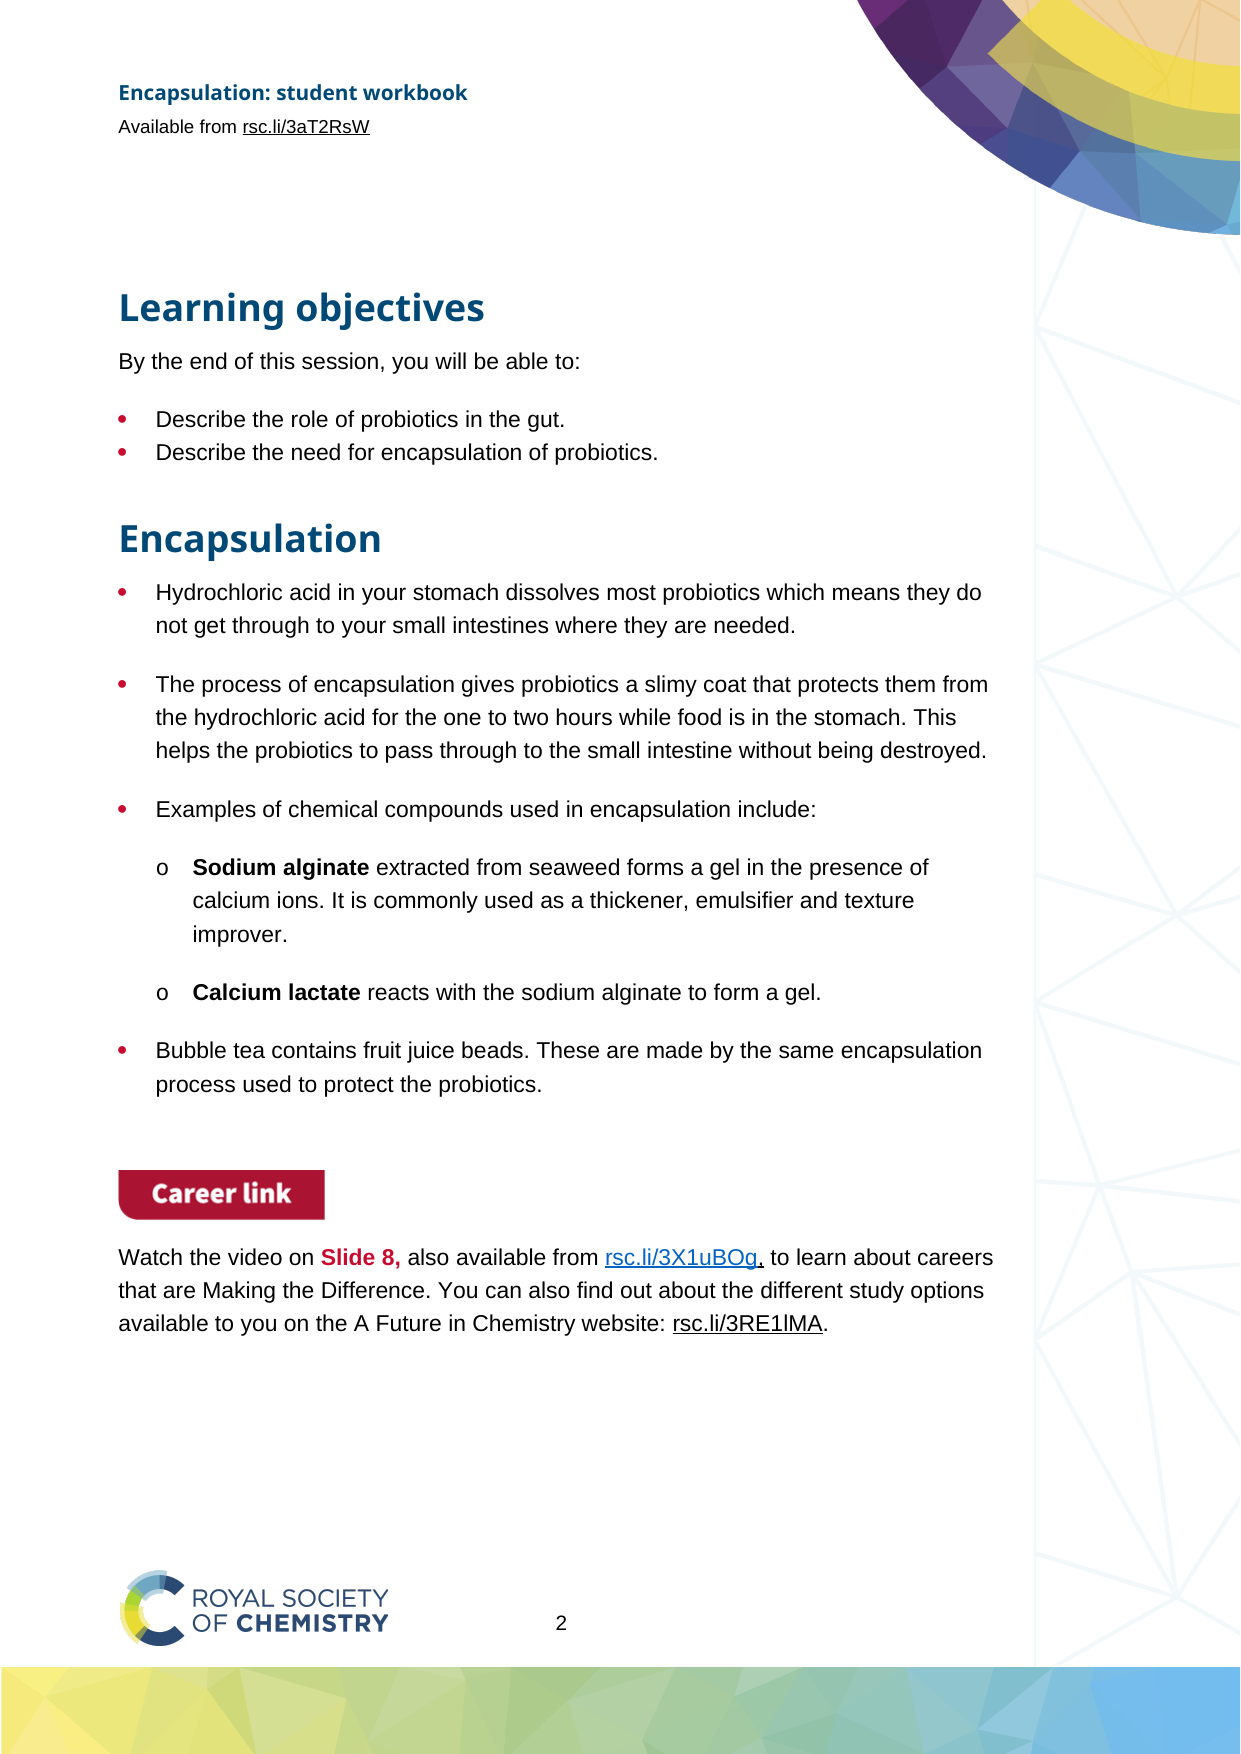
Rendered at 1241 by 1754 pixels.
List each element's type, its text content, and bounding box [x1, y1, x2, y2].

list The process of encapsulation gives probiotics a slimy coat that protects them from the hydrochloric acid for the one to two hours while food is in the stomach. This helps the probiotics to pass through to the small intestine without being destroyed. [118, 665, 1004, 765]
list Hydrochloric acid in your stomach dissolves most probiotics which means they do not get through to your small intestines where they are needed. [118, 574, 1004, 640]
list Sodium alginate extracted from seaweed forms a gel in the presence of calcium ions. It is commonly used as a thickener, emulsifier and texture improver. [155, 849, 1004, 949]
list Describe the role of probiotics in the gut. [118, 401, 1004, 434]
subtitle Learning objectives [118, 286, 1004, 330]
subtitle Encapsulation [118, 517, 1004, 561]
list Bubble tea contains fruit juice beads. These are made by the same encapsulation process used to protect the probiotics. [118, 1032, 1004, 1099]
picture [805, 0, 1241, 1666]
text Watch the video on Slide 8, also available from rsc.li/3X1uBOg, to learn about careers that are Making the Difference. You can also find out about the different study options available to you on the A Future in Chemistry website: rsc.li/3RE1lMA. [118, 1238, 1004, 1338]
picture [118, 1170, 325, 1220]
list Calcium lactate reacts with the sodium alginate to form a gel. [155, 974, 1004, 1007]
text By the end of this session, you will be able to: [118, 342, 1004, 376]
list Examples of chemical compounds used in encapsulation include: [118, 790, 1004, 824]
picture [119, 1570, 389, 1646]
picture [1, 1667, 1241, 1754]
list Describe the need for encapsulation of probiotics. [118, 434, 1004, 467]
